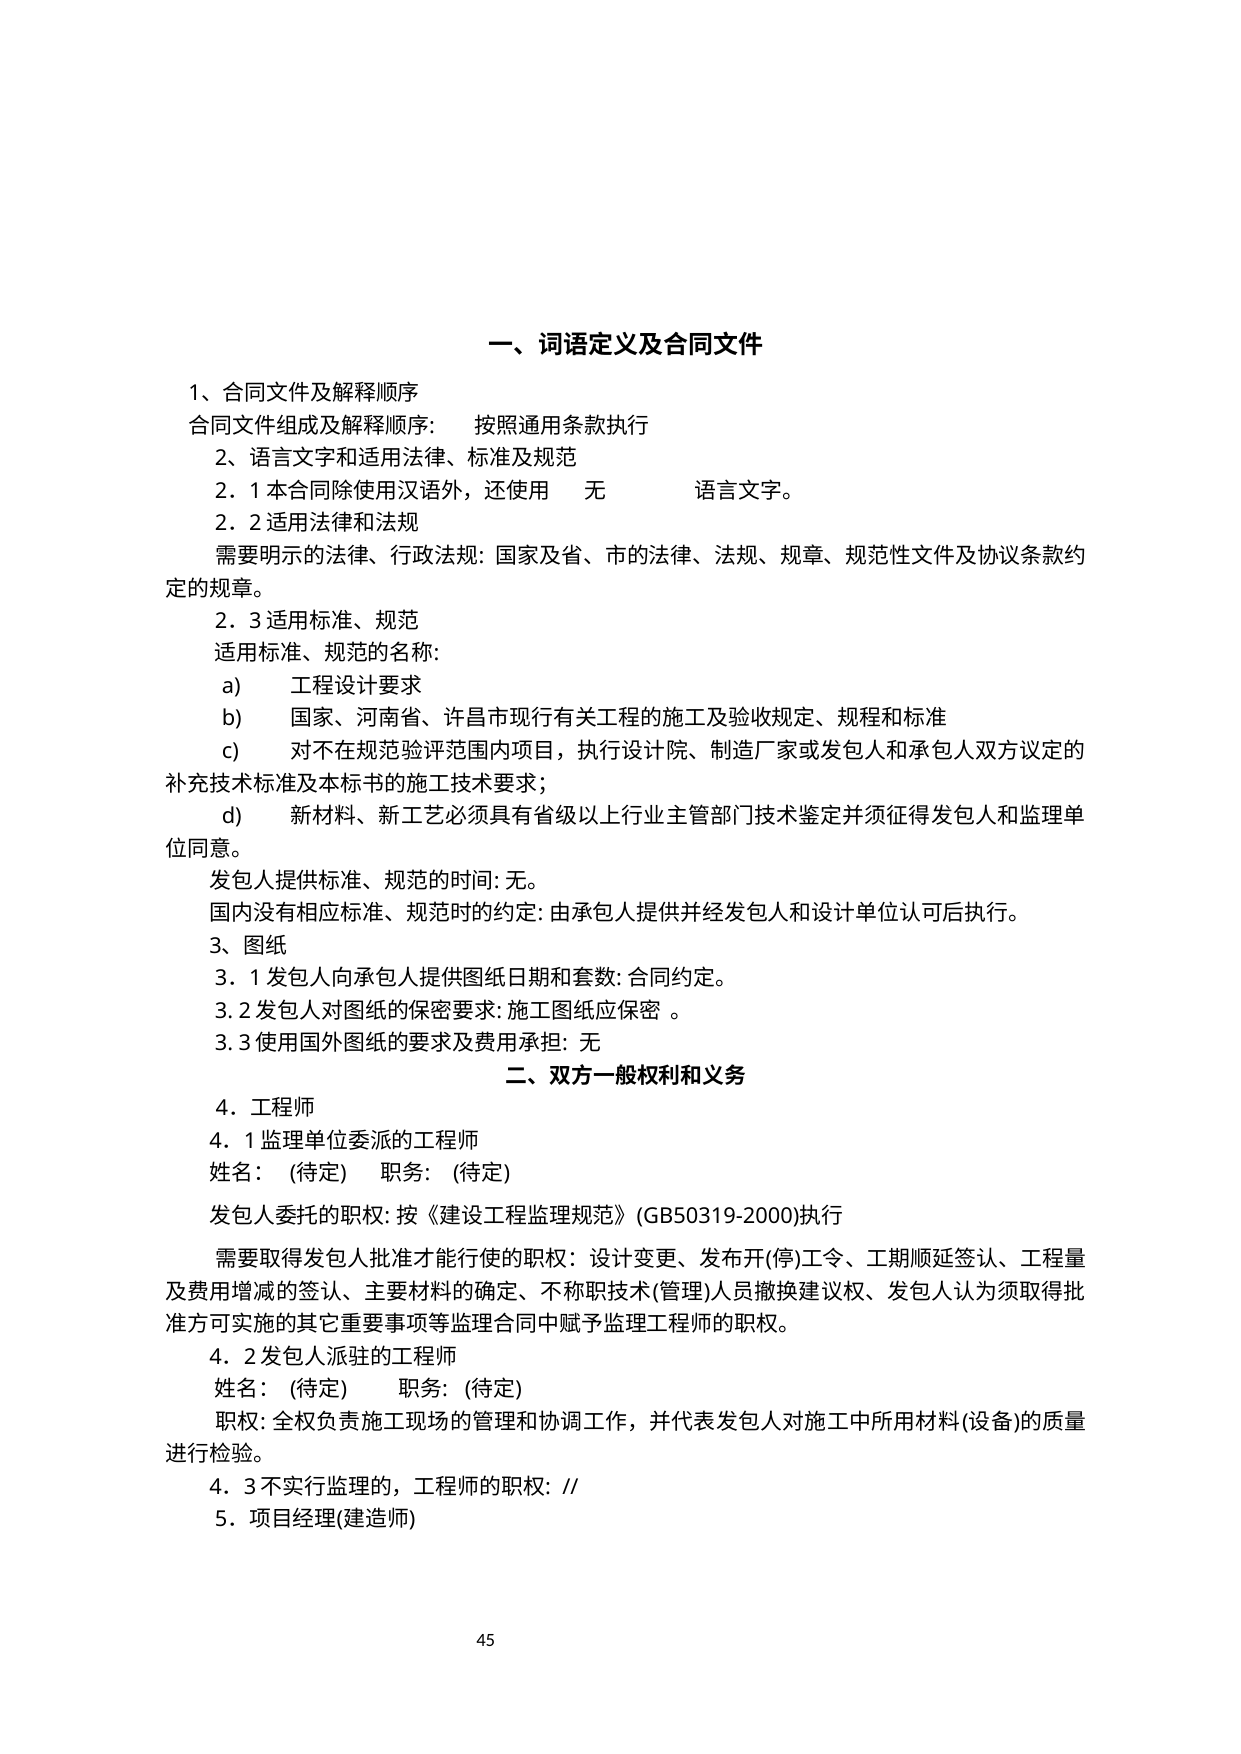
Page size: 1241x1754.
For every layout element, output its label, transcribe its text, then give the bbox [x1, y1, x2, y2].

list 国家、河南省、许昌市现行有关工程的施工及验收规定、规程和标准 [165, 700, 1087, 733]
text 3．1发包人向承包人提供图纸日期和套数: 合同约定。 [165, 960, 1087, 993]
text 姓名： (待定) 职务: (待定) [165, 1371, 1087, 1403]
subtitle 二、双方一般权利和义务 [165, 1058, 1087, 1090]
text 3、图纸 [165, 928, 1087, 960]
text 需要取得发包人批准才能行使的职权：设计变更、发布开(停)工令、工期顺延签认、工程量及费用增减的签认、主要材料的确定、不称职技术(管理)人员撤换建议权、发包人认为须取得批准方可实施的其它重要事项等监理合同中赋予监理工程师的职权。 [165, 1241, 1087, 1338]
subtitle 一、词语定义及合同文件 [165, 310, 1087, 375]
text 发包人提供标准、规范的时间: 无。 [165, 863, 1087, 895]
text 合同文件组成及解释顺序: 按照通用条款执行 [165, 408, 1087, 440]
text 3. 3使用国外图纸的要求及费用承担: 无 [165, 1025, 1087, 1058]
text 国内没有相应标准、规范时的约定: 由承包人提供并经发包人和设计单位认可后执行。 [165, 895, 1087, 928]
text 需要明示的法律、行政法规: 国家及省、市的法律、法规、规章、规范性文件及协议条款约定的规章。 [165, 538, 1087, 603]
list 工程设计要求 [165, 668, 1087, 700]
text 2．3适用标准、规范 [165, 603, 1087, 635]
list 对不在规范验评范围内项目，执行设计院、制造厂家或发包人和承包人双方议定的补充技术标准及本标书的施工技术要求； [165, 733, 1087, 798]
text 4．2发包人派驻的工程师 [165, 1338, 1087, 1371]
text 4．工程师 [165, 1090, 1087, 1123]
list 新材料、新工艺必须具有省级以上行业主管部门技术鉴定并须征得发包人和监理单位同意。 [165, 798, 1087, 863]
text 2．1本合同除使用汉语外，还使用 无 语言文字。 [165, 473, 1087, 505]
text 4．1监理单位委派的工程师 [165, 1123, 1087, 1155]
text 3. 2发包人对图纸的保密要求: 施工图纸应保密 。 [165, 993, 1087, 1025]
text 2．2适用法律和法规 [165, 505, 1087, 538]
text 5．项目经理(建造师) [165, 1501, 1087, 1533]
text 职权: 全权负责施工现场的管理和协调工作，并代表发包人对施工中所用材料(设备)的质量进行检验。 [165, 1403, 1087, 1468]
text 2、语言文字和适用法律、标准及规范 [165, 440, 1087, 473]
text 发包人委托的职权: 按《建设工程监理规范》(GB50319-2000)执行 [165, 1198, 1086, 1231]
text 4．3不实行监理的，工程师的职权: // [165, 1468, 1087, 1501]
text 适用标准、规范的名称: [165, 635, 1087, 668]
text 1、合同文件及解释顺序 [165, 375, 1087, 408]
text 姓名： (待定) 职务: (待定) [165, 1155, 1087, 1188]
